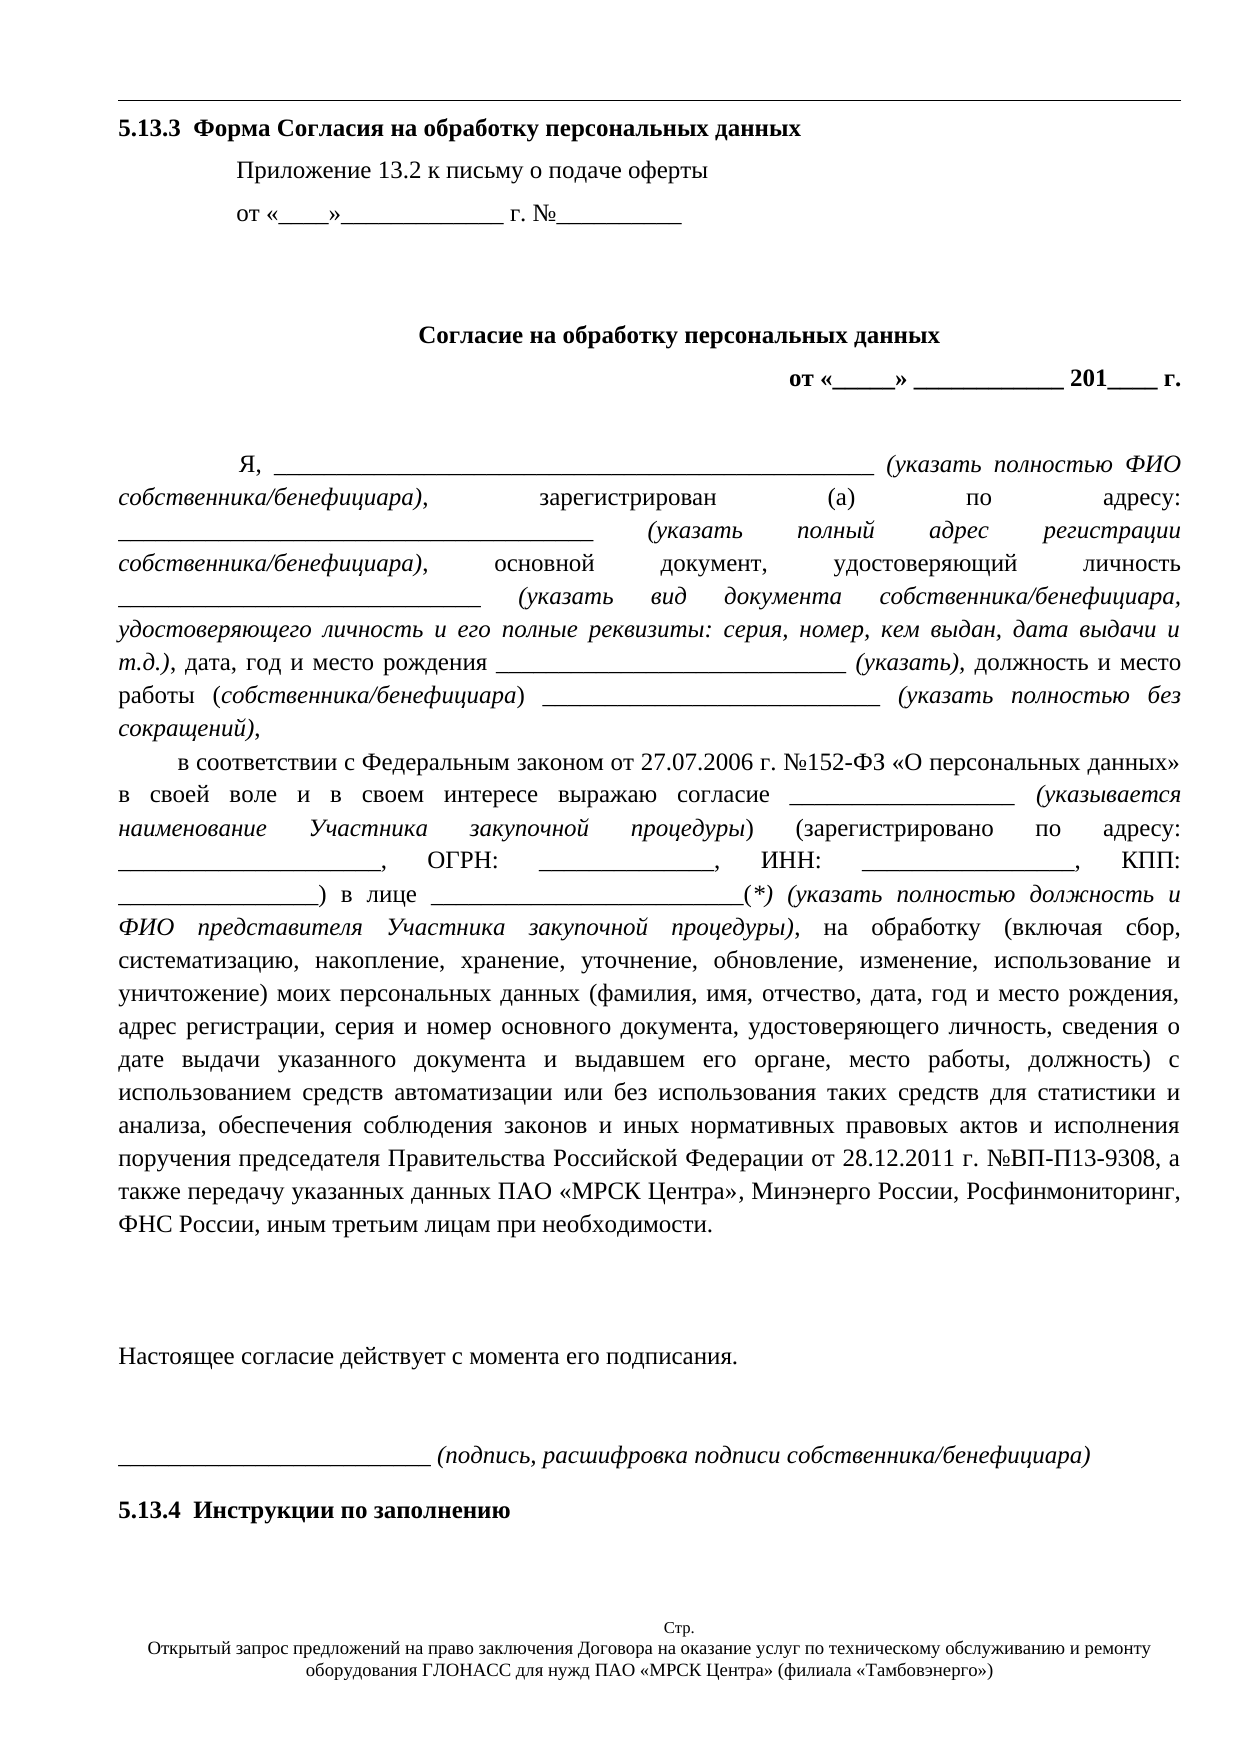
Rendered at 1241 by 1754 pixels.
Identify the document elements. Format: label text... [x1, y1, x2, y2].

text Приложение 13.2 к письму о подаче оферты от «____»_____________ г. №__________ [236, 155, 1181, 227]
text от «_____» ____________ 201____ г. [118, 363, 1181, 392]
text Настоящее согласие действует с момента его подписания. [118, 1341, 1181, 1370]
subtitle Форма Согласия на обработку персональных данных [118, 113, 1181, 142]
text Согласие на обработку персональных данных [118, 320, 1181, 349]
subtitle Инструкции по заполнению [118, 1496, 1181, 1524]
text Я, ________________________________________________ (указать полностью ФИО собственника/бенефициара), зарегистрирован (а) по адресу: ______________________________________ (указать полный адрес регистрации собственника/бенефициара), основной документ, удостоверяющий личность _____________________________ (указать вид документа собственника/бенефициара, удостоверяющего личность и его полные реквизиты: серия, номер, кем выдан, дата выдачи и т.д.), дата, год и место рождения ____________________________ (указать), должность и место работы (собственника/бенефициара) ___________________________ (указать полностью без сокращений), [118, 449, 1181, 742]
text в соответствии с Федеральным законом от 27.07.2006 г. №152-ФЗ «О персональных данных» в своей воле и в своем интересе выражаю согласие __________________ (указывается наименование Участника закупочной процедуры) (зарегистрировано по адресу: _____________________, ОГРН: ______________, ИНН: _________________, КПП: ________________) в лице _________________________(*) (указать полностью должность и ФИО представителя Участника закупочной процедуры), на обработку (включая сбор, систематизацию, накопление, хранение, уточнение, обновление, изменение, использование и уничтожение) моих персональных данных (фамилия, имя, отчество, дата, год и место рождения, адрес регистрации, серия и номер основного документа, удостоверяющего личность, сведения о дате выдачи указанного документа и выдавшем его органе, место работы, должность) с использованием средств автоматизации или без использования таких средств для статистики и анализа, обеспечения соблюдения законов и иных нормативных правовых актов и исполнения поручения председателя Правительства Российской Федерации от 28.12.2011 г. №ВП-П13-9308, а также передачу указанных данных ПАО «МРСК Центра», Минэнерго России, Росфинмониторинг, ФНС России, иным третьим лицам при необходимости. [118, 747, 1181, 1238]
text _________________________ (подпись, расшифровка подписи собственника/бенефициара) [118, 1440, 1181, 1469]
